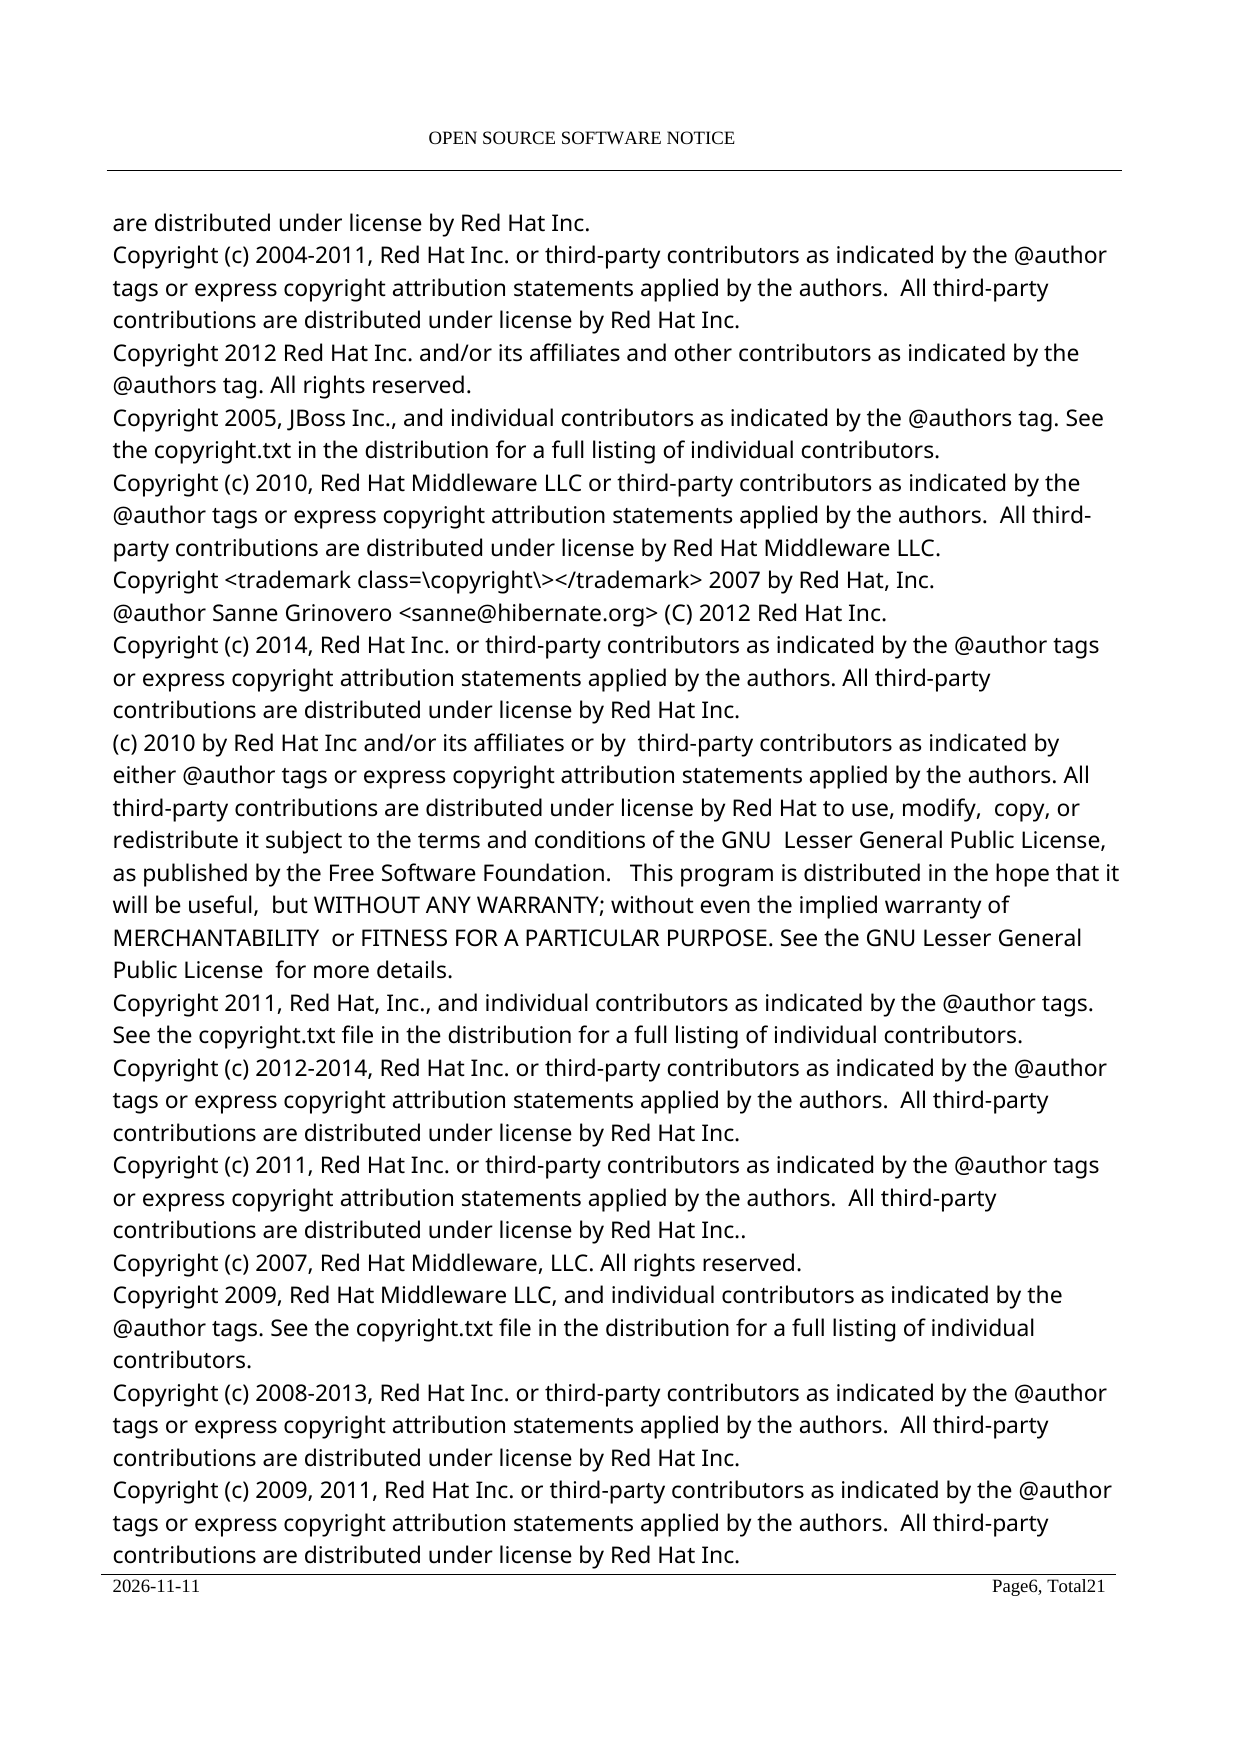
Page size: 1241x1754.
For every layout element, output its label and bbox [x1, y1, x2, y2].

text [112, 206, 1128, 1571]
